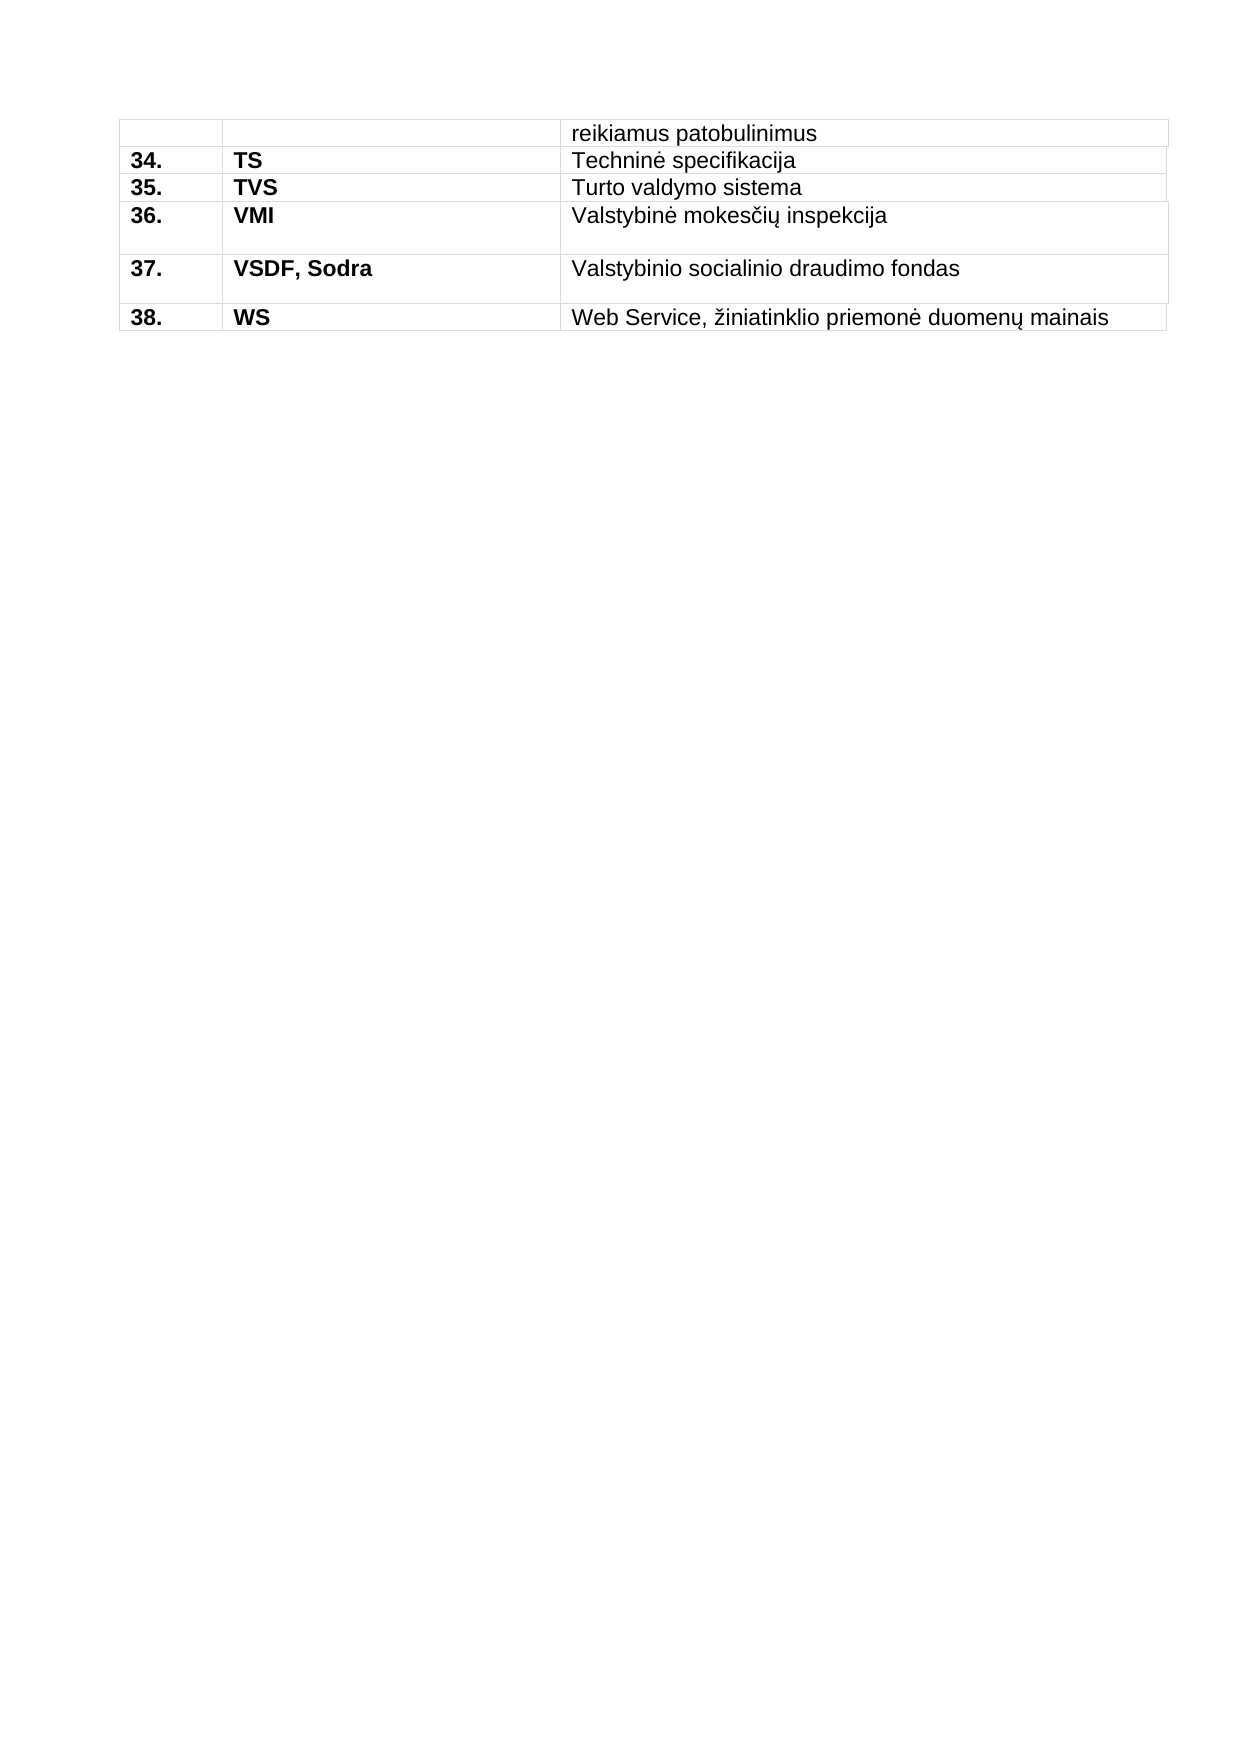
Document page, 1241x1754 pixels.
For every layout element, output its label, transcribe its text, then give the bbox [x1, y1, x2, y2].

table_cell Web Service, žiniatinklio priemonė duomenų mainais [561, 304, 1166, 330]
table_cell [120, 304, 222, 330]
table_cell WS [223, 304, 560, 330]
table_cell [561, 120, 1168, 146]
table_cell [120, 202, 222, 254]
table_cell TVS [223, 174, 560, 201]
table_cell VMI [223, 202, 560, 254]
table_cell [120, 255, 222, 303]
table_cell [120, 120, 222, 146]
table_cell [223, 120, 560, 146]
table_cell [120, 147, 222, 173]
table_cell [120, 174, 222, 201]
table_cell Turto valdymo sistema [561, 174, 1166, 201]
table_cell Valstybinė mokesčių inspekcija [561, 202, 1168, 254]
table_cell Techninė specifikacija [561, 147, 1166, 173]
table_cell VSDF, Sodra [223, 255, 560, 303]
table_cell TS [223, 147, 560, 173]
table_cell Valstybinio socialinio draudimo fondas [561, 255, 1168, 303]
